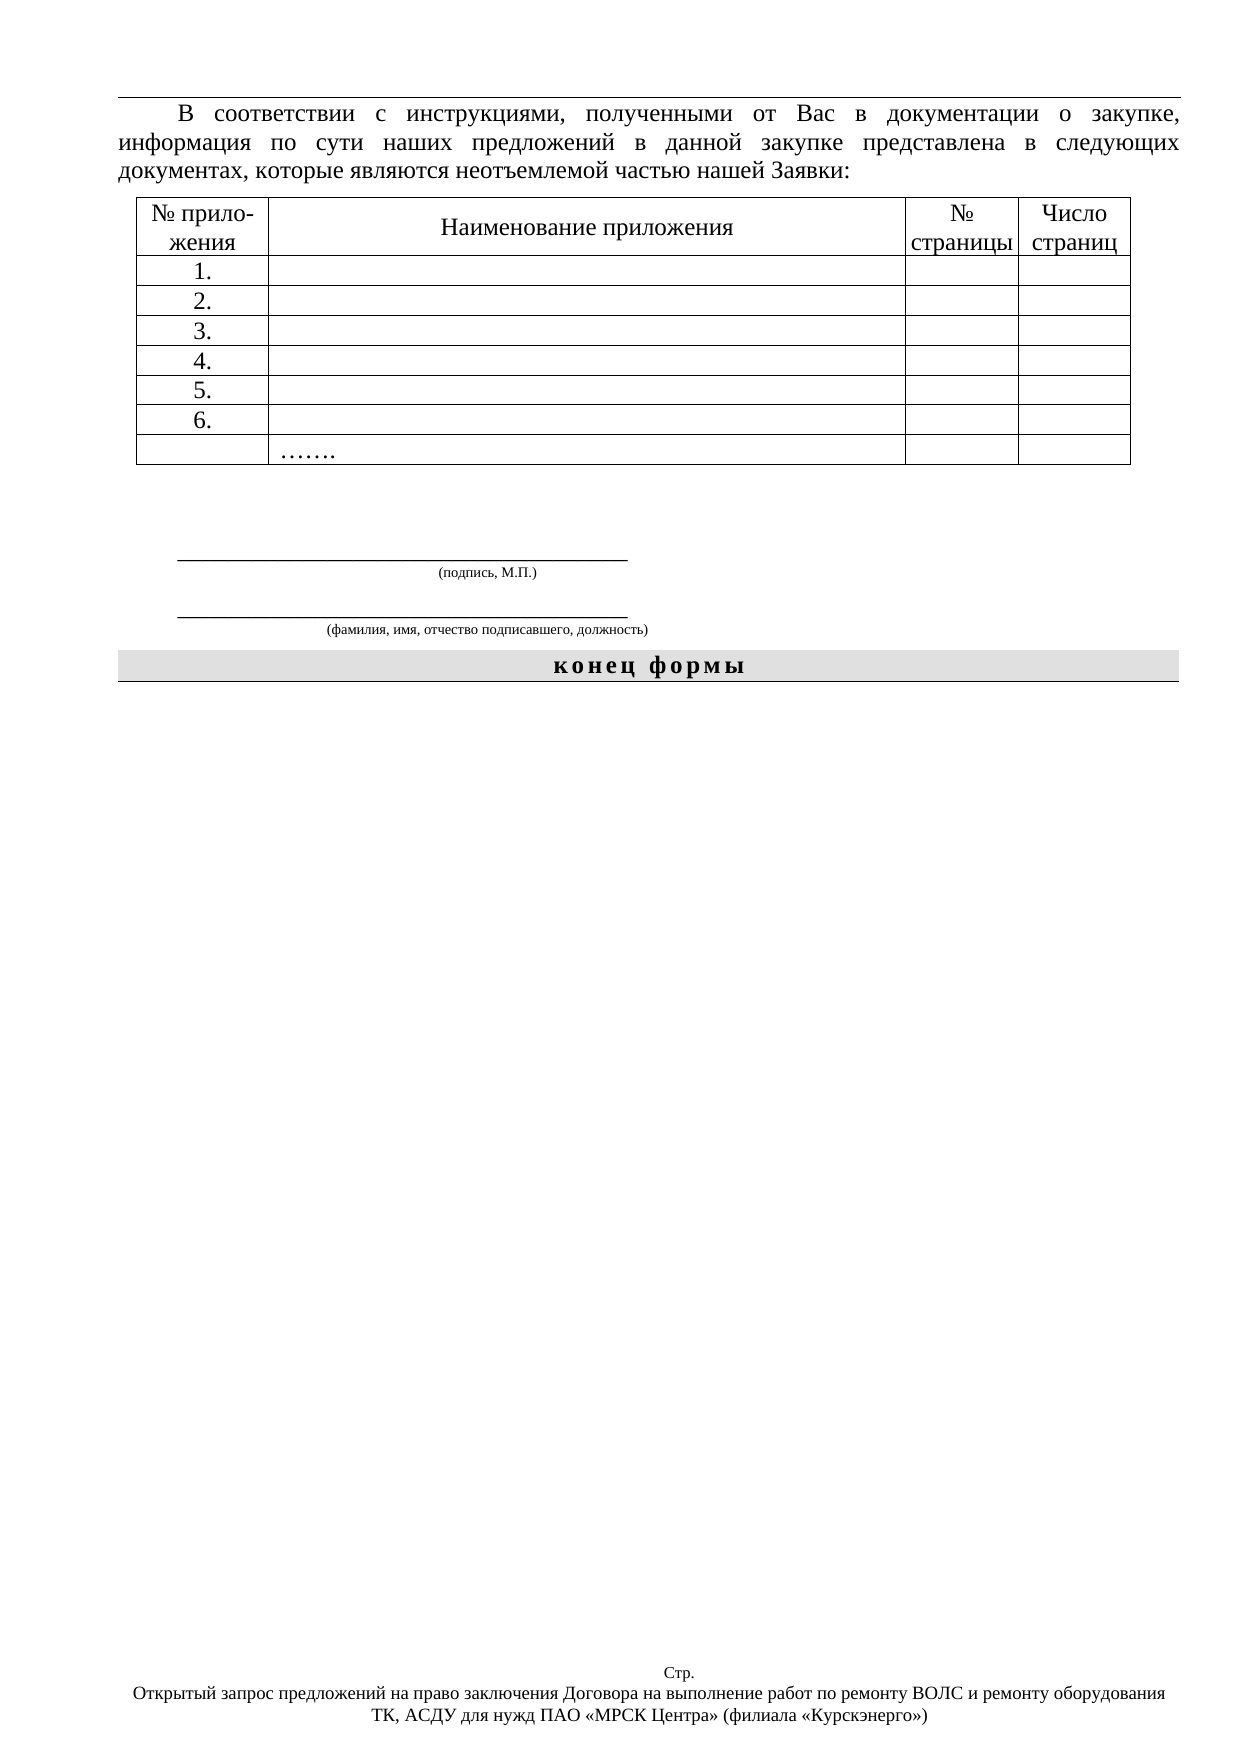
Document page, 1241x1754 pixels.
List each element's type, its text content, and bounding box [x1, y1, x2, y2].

table_cell [1019, 376, 1130, 404]
table_cell [269, 256, 905, 285]
table_cell [1019, 316, 1130, 345]
table_cell [1019, 256, 1130, 285]
text В соответствии с инструкциями, полученными от Вас в документации о закупке, информация по сути наших предложений в данной закупке представлена в следующих документах, которые являются неотъемлемой частью нашей Заявки: [118, 98, 1181, 184]
text (фамилия, имя, отчество подписавшего, должность) [118, 621, 797, 650]
table_cell [1019, 405, 1130, 434]
table_cell [906, 316, 1018, 345]
table_cell 3. [137, 316, 268, 345]
table_cell [1019, 286, 1130, 315]
table_header № прило-жения [137, 198, 268, 255]
table_cell [906, 256, 1018, 285]
text ____________________________________ [118, 592, 1181, 621]
text (подпись, М.П.) [118, 564, 797, 592]
table_cell ……. [269, 435, 905, 464]
table_cell [906, 435, 1018, 464]
table_cell 6. [137, 405, 268, 434]
table_header № страницы [906, 198, 1018, 255]
text ____________________________________ [118, 535, 1181, 564]
table_cell [269, 346, 905, 374]
table_cell 5. [137, 376, 268, 404]
table_cell [906, 376, 1018, 404]
table_cell 1. [137, 256, 268, 285]
text конец формы [118, 650, 1179, 681]
table_header Наименование приложения [269, 198, 905, 255]
table_cell [906, 286, 1018, 315]
table_cell [1019, 346, 1130, 374]
table_header Число страниц [1019, 198, 1130, 255]
table_cell 2. [137, 286, 268, 315]
table_cell [906, 346, 1018, 374]
table_cell [269, 316, 905, 345]
table_cell [269, 405, 905, 434]
table_cell 4. [137, 346, 268, 374]
table_cell [137, 435, 268, 464]
table_cell [1019, 435, 1130, 464]
table_cell [269, 286, 905, 315]
table_cell [906, 405, 1018, 434]
table_cell [269, 376, 905, 404]
